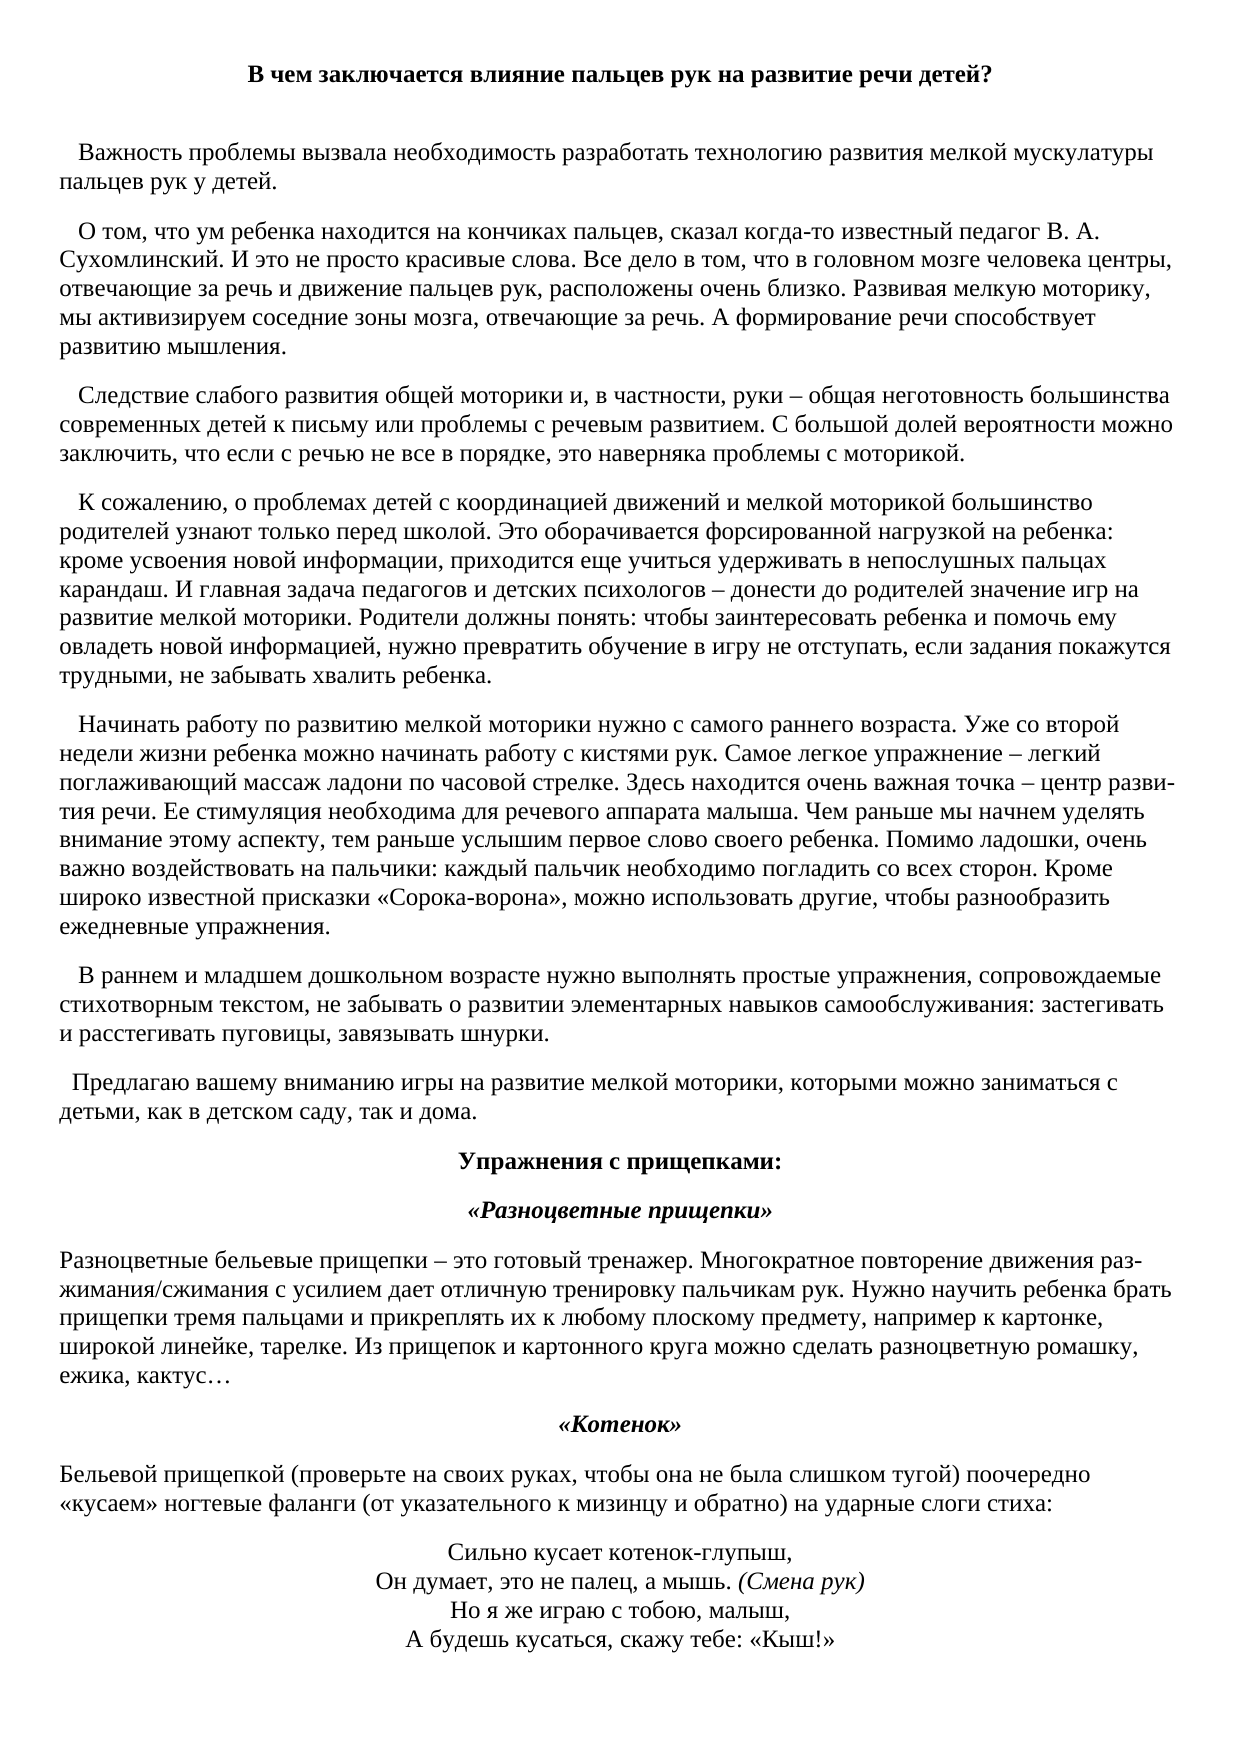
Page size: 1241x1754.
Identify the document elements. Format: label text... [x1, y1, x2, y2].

text Важность проблемы вызвала необходимость разработать технологию развития мелкой мускулатуры пальцев рук у детей. [59, 137, 1181, 195]
text Сильно кусает котенок-глупыш, [59, 1537, 1181, 1566]
text Упражнения с прищепками: [59, 1146, 1181, 1174]
text В чем заключается влияние пальцев рук на развитие речи детей? [59, 59, 1181, 88]
text Предлагаю вашему вниманию игры на развитие мелкой моторики, которыми можно заниматься с детьми, как в детском саду, так и дома. [59, 1067, 1181, 1125]
text «Разноцветные прищепки» [59, 1195, 1181, 1224]
text К сожалению, о проблемах детей с координацией движений и мелкой моторикой большинство родителей узнают только перед школой. Это оборачивается форсированной нагрузкой на ребенка: кроме усвоения новой информации, приходится еще учиться удерживать в непослушных пальцах карандаш. И главная задача педагогов и детских психологов – донести до родителей значение игр на развитие мелкой моторики. Родители должны понять: чтобы заинтересовать ребенка и помочь ему овладеть новой информацией, нужно превратить обучение в игру не отступать, если задания покажутся трудными, не забывать хвалить ребенка. [59, 487, 1181, 689]
text Следствие слабого развития общей моторики и, в частности, руки – общая неготовность большинства современных детей к письму или проблемы с речевым развитием. С большой долей вероятности можно заключить, что если с речью не все в порядке, это наверняка проблемы с моторикой. [59, 380, 1181, 467]
text Бельевой прищепкой (проверьте на своих руках, чтобы она не была слишком тугой) поочередно «кусаем» ногтевые фаланги (от указательного к мизинцу и обратно) на ударные слоги стиха: [59, 1459, 1181, 1517]
text «Котенок» [59, 1409, 1181, 1438]
text Начинать работу по развитию мелкой моторики нужно с самого раннего возраста. Уже со второй недели жизни ребенка можно начинать работу с кистями рук. Самое легкое упражнение – легкий поглаживающий массаж ладони по часовой стрелке. Здесь находится очень важная точка – центр развития речи. Ее стимуляция необходима для речевого аппарата малыша. Чем раньше мы начнем уделять внимание этому аспекту, тем раньше услышим первое слово своего ребенка. Помимо ладошки, очень важно воздействовать на пальчики: каждый пальчик необходимо погладить со всех сторон. Кроме широко известной присказки «Сорока-ворона», можно использовать другие, чтобы разнообразить ежедневные упражнения. [59, 709, 1181, 939]
text О том, что ум ребенка находится на кончиках пальцев, сказал когда-то известный педагог В. А. Сухомлинский. И это не просто красивые слова. Все дело в том, что в головном мозге человека центры, отвечающие за речь и движение пальцев рук, расположены очень близко. Развивая мелкую моторику, мы активизируем соседние зоны мозга, отвечающие за речь. А формирование речи способствует развитию мышления. [59, 216, 1181, 359]
text Разноцветные бельевые прищепки – это готовый тренажер. Многократное повторение движения разжимания/сжимания с усилием дает отличную тренировку пальчикам рук. Нужно научить ребенка брать прищепки тремя пальцами и прикреплять их к любому плоскому предмету, например к картонке, широкой линейке, тарелке. Из прищепок и картонного круга можно сделать разноцветную ромашку, ежика, кактус… [59, 1245, 1181, 1389]
text В раннем и младшем дошкольном возрасте нужно выполнять простые упражнения, сопровождаемые стихотворным текстом, не забывать о развитии элементарных навыков самообслуживания: застегивать и расстегивать пуговицы, завязывать шнурки. [59, 960, 1181, 1047]
text Он думает, это не палец, а мышь. (Смена рук) [59, 1566, 1181, 1595]
text Но я же играю с тобою, малыш, [59, 1595, 1181, 1624]
text А будешь кусаться, скажу тебе: «Кыш!» [59, 1624, 1181, 1652]
